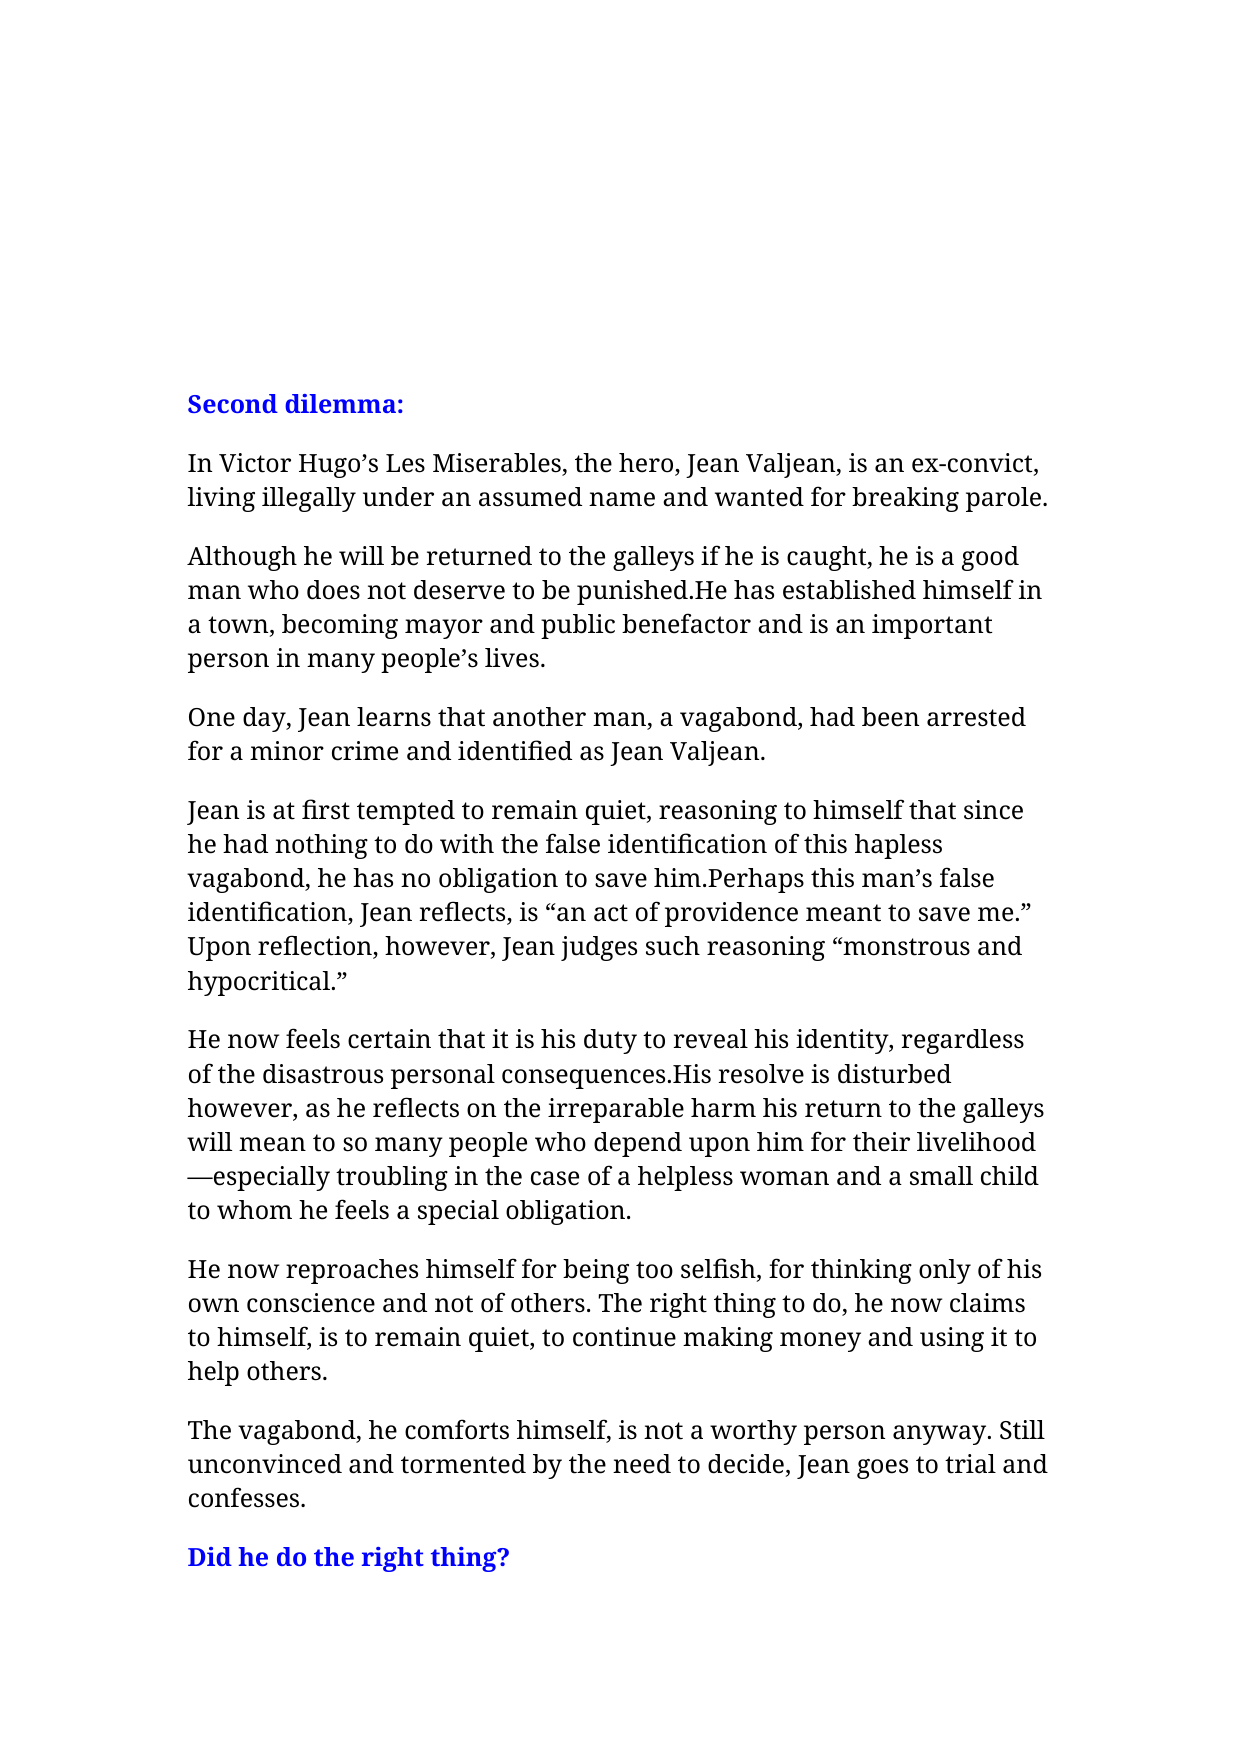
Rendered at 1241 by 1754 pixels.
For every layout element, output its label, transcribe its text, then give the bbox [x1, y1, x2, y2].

text Second dilemma: [187, 386, 1053, 420]
text In Victor Hugo’s Les Miserables, the hero, Jean Valjean, is an ex-convict, living illegally under an assumed name and wanted for breaking parole. [187, 445, 1053, 513]
text He now reproaches himself for being too selfish, for thinking only of his own conscience and not of others. The right thing to do, he now claims to himself, is to remain quiet, to continue making money and using it to help others. [187, 1252, 1053, 1388]
text Did he do the right thing? [187, 1540, 1053, 1574]
text Although he will be returned to the galleys if he is caught, he is a good man who does not deserve to be punished. He has established himself in a town, becoming mayor and public benefactor and is an important person in many people’s lives. [187, 538, 1053, 675]
text He now feels certain that it is his duty to reveal his identity, regardless of the disastrous personal consequences. His resolve is disturbed however, as he reflects on the irreparable harm his return to the galleys will mean to so many people who depend upon him for their livelihood—especially troubling in the case of a helpless woman and a small child to whom he feels a special obligation. [187, 1022, 1053, 1227]
text One day, Jean learns that another man, a vagabond, had been arrested for a minor crime and identified as Jean Valjean. [187, 700, 1053, 768]
text Jean is at first tempted to remain quiet, reasoning to himself that since he had nothing to do with the false identification of this hapless vagabond, he has no obligation to save him. Perhaps this man’s false identification, Jean reflects, is “an act of providence meant to save me.” Upon reflection, however, Jean judges such reasoning “monstrous and hypocritical.” [187, 793, 1053, 997]
text The vagabond, he comforts himself, is not a worthy person anyway. Still unconvinced and tormented by the need to decide, Jean goes to trial and confesses. [187, 1413, 1053, 1515]
